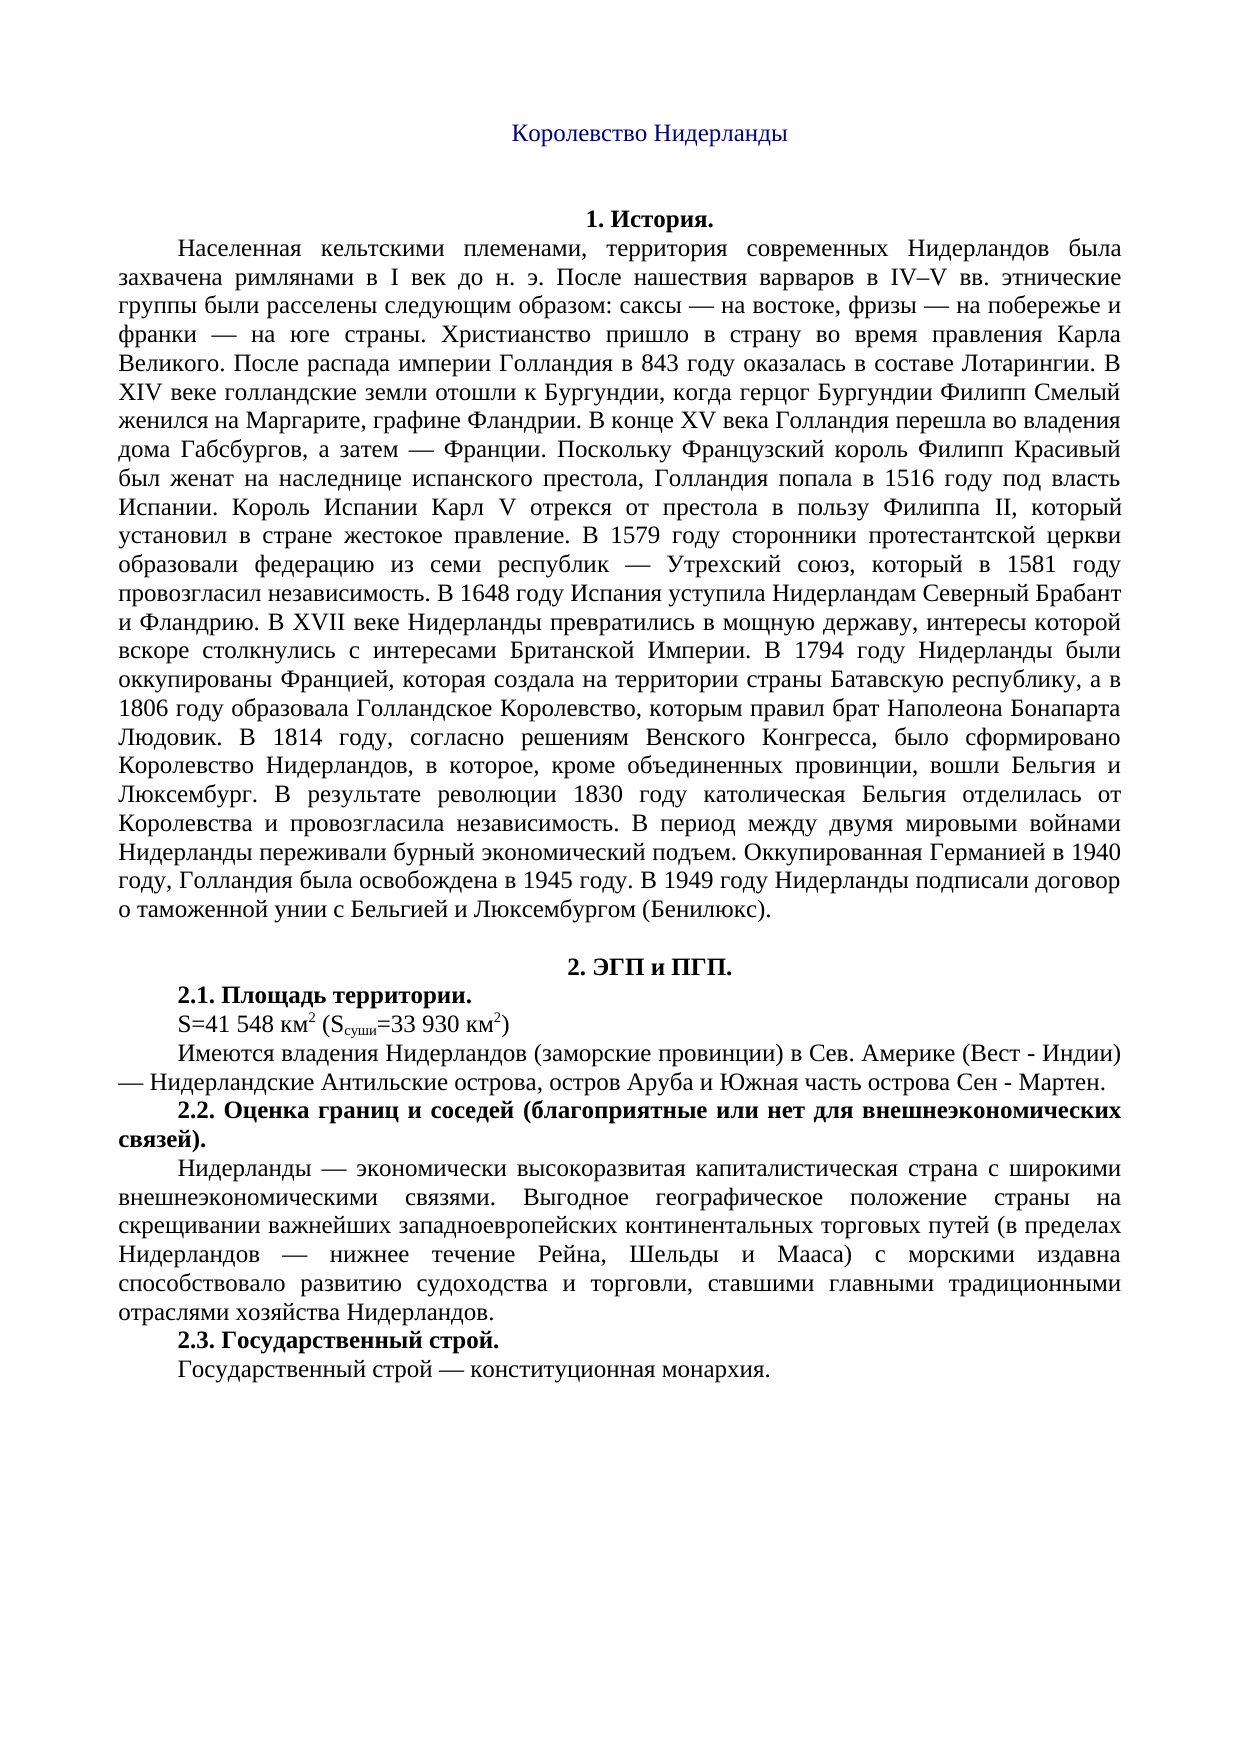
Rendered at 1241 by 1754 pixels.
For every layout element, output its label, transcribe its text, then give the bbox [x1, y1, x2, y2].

text Государственный строй — конституционная монархия. [118, 1354, 1122, 1383]
text 2.1. Площадь территории. [118, 981, 1122, 1009]
text S=41 548 км2 (Sсуши=33 930 км2) [118, 1009, 1122, 1038]
text 2. ЭГП и ПГП. [118, 952, 1122, 981]
text Населенная кельтскими племенами, территория современных Нидерландов была захвачена римлянами в I век до н. э. После нашествия варваров в IV–V вв. этнические группы были расселены следующим образом: саксы — на востоке, фризы — на побережье и франки — на юге страны. Христианство пришло в страну во время правления Карла Великого. После распада империи Голландия в 843 году оказалась в составе Лотарингии. В XIV веке голландские земли отошли к Бургундии, когда герцог Бургундии Филипп Смелый женился на Маргарите, графине Фландрии. В конце XV века Голландия перешла во владения дома Габсбургов, а затем — Франции. Поскольку Французский король Филипп Красивый был женат на наследнице испанского престола, Голландия попала в 1516 году под власть Испании. Король Испании Карл V отрекся от престола в пользу Филиппа II, который установил в стране жестокое правление. В 1579 году сторонники протестантской церкви образовали федерацию из семи республик — Утрехский союз, который в 1581 году провозгласил независимость. В 1648 году Испания уступила Нидерландам Северный Брабант и Фландрию. В XVII веке Нидерланды превратились в мощную державу, интересы которой вскоре столкнулись с интересами Британской Империи. В 1794 году Нидерланды были оккупированы Францией, которая создала на территории страны Батавскую республику, а в 1806 году образовала Голландское Королевство, которым правил брат Наполеона Бонапарта Людовик. В 1814 году, согласно решениям Венского Конгресса, было сформировано Королевство Нидерландов, в которое, кроме объединенных провинции, вошли Бельгия и Люксембург. В результате революции 1830 году католическая Бельгия отделилась от Королевства и провозгласила независимость. В период между двумя мировыми войнами Нидерланды переживали бурный экономический подъем. Оккупированная Германией в 1940 году, Голландия была освобождена в 1945 году. В 1949 году Нидерланды подписали договор о таможенной унии с Бельгией и Люксембургом (Бенилюкс). [118, 233, 1122, 923]
text Королевство Нидерланды [118, 118, 1122, 147]
text 1. История. [118, 204, 1122, 233]
text Нидерланды — экономически высокоразвитая капиталистическая страна с широкими внешнеэкономическими связями. Выгодное географическое положение страны на скрещивании важнейших западноевропейских континентальных торговых путей (в пределах Нидерландов — нижнее течение Рейна, Шельды и Мааса) с морскими издавна способствовало развитию судоходства и торговли, ставшими главными традиционными отраслями хозяйства Нидерландов. [118, 1153, 1122, 1326]
text 2.3. Государственный строй. [118, 1326, 1122, 1354]
text 2.2. Оценка границ и соседей (благоприятные или нет для внешнеэкономических связей). [118, 1096, 1122, 1153]
text Имеются владения Нидерландов (заморские провинции) в Сев. Америке (Вест - Индии) — Нидерландские Антильские острова, остров Аруба и Южная часть острова Сен - Мартен. [118, 1038, 1122, 1096]
